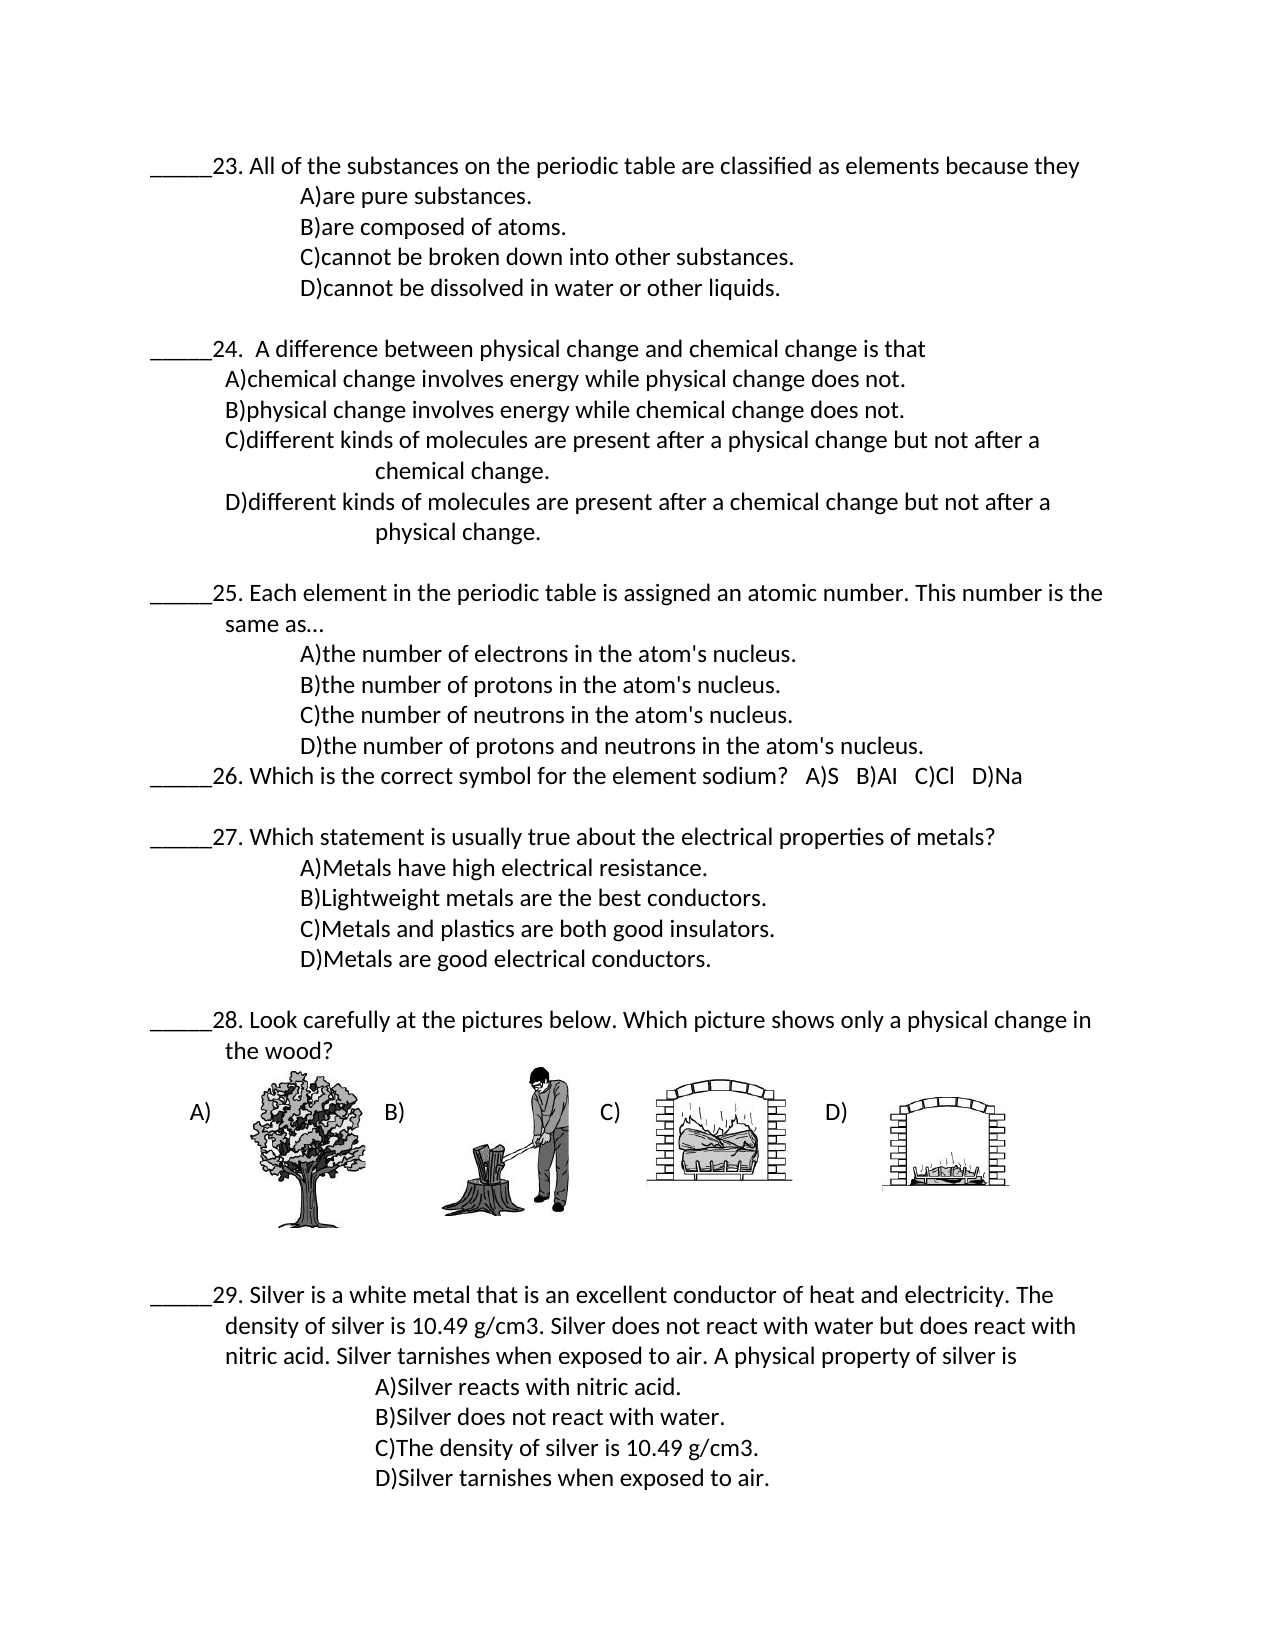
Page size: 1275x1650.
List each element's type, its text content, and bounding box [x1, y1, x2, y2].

text D)Metals are good electrical conductors. [150, 943, 1125, 974]
text B)are composed of atoms. [150, 211, 1125, 242]
text A) B) C) D) [569, 1096, 646, 1127]
text C)Metals and plastics are both good insulators. [150, 913, 1125, 943]
text A)chemical change involves energy while physical change does not. [150, 364, 1125, 394]
text A)the number of electrons in the atom's nucleus. [150, 638, 1125, 669]
picture [250, 1071, 366, 1228]
text A) B) C) D) [150, 1096, 250, 1127]
text _____28. Look carefully at the pictures below. Which picture shows only a physical change in the wood? [150, 1004, 1125, 1066]
text A) B) C) D) [793, 1096, 1125, 1127]
text B)physical change involves energy while chemical change does not. [150, 394, 1125, 425]
text A)Silver reacts with nitric acid. [150, 1371, 1125, 1401]
text D)cannot be dissolved in water or other liquids. [150, 272, 1125, 303]
text _____24. A difference between physical change and chemical change is that [150, 333, 1125, 364]
text C)different kinds of molecules are present after a physical change but not after a chemical change. [150, 425, 1125, 486]
text B)Lightweight metals are the best conductors. [150, 882, 1125, 913]
text D)different kinds of molecules are present after a chemical change but not after a physical change. [150, 486, 1125, 547]
text C)the number of neutrons in the atom's nucleus. [150, 699, 1125, 730]
text A) B) C) D) [366, 1096, 441, 1127]
text _____26. Which is the correct symbol for the element sodium? A)S B)AI C)Cl D)Na [150, 760, 1125, 791]
text B)the number of protons in the atom's nucleus. [150, 669, 1125, 699]
text D)Silver tarnishes when exposed to air. [150, 1462, 1125, 1493]
text C)The density of silver is 10.49 g/cm3. [150, 1432, 1125, 1462]
text _____25. Each element in the periodic table is assigned an atomic number. This number is the same as… [150, 577, 1125, 638]
text _____29. Silver is a white metal that is an excellent conductor of heat and electricity. The density of silver is 10.49 g/cm3. Silver does not react with water but does react with nitric acid. Silver tarnishes when exposed to air. A physical property of silver is [150, 1279, 1125, 1371]
text C)cannot be broken down into other substances. [150, 242, 1125, 272]
text A)are pure substances. [150, 181, 1125, 211]
text _____23. All of the substances on the periodic table are classified as elements because they [150, 150, 1125, 181]
text _____27. Which statement is usually true about the electrical properties of metals? [150, 821, 1125, 852]
text D)the number of protons and neutrons in the atom's nucleus. [150, 730, 1125, 760]
text A)Metals have high electrical resistance. [150, 852, 1125, 882]
text B)Silver does not react with water. [150, 1401, 1125, 1432]
